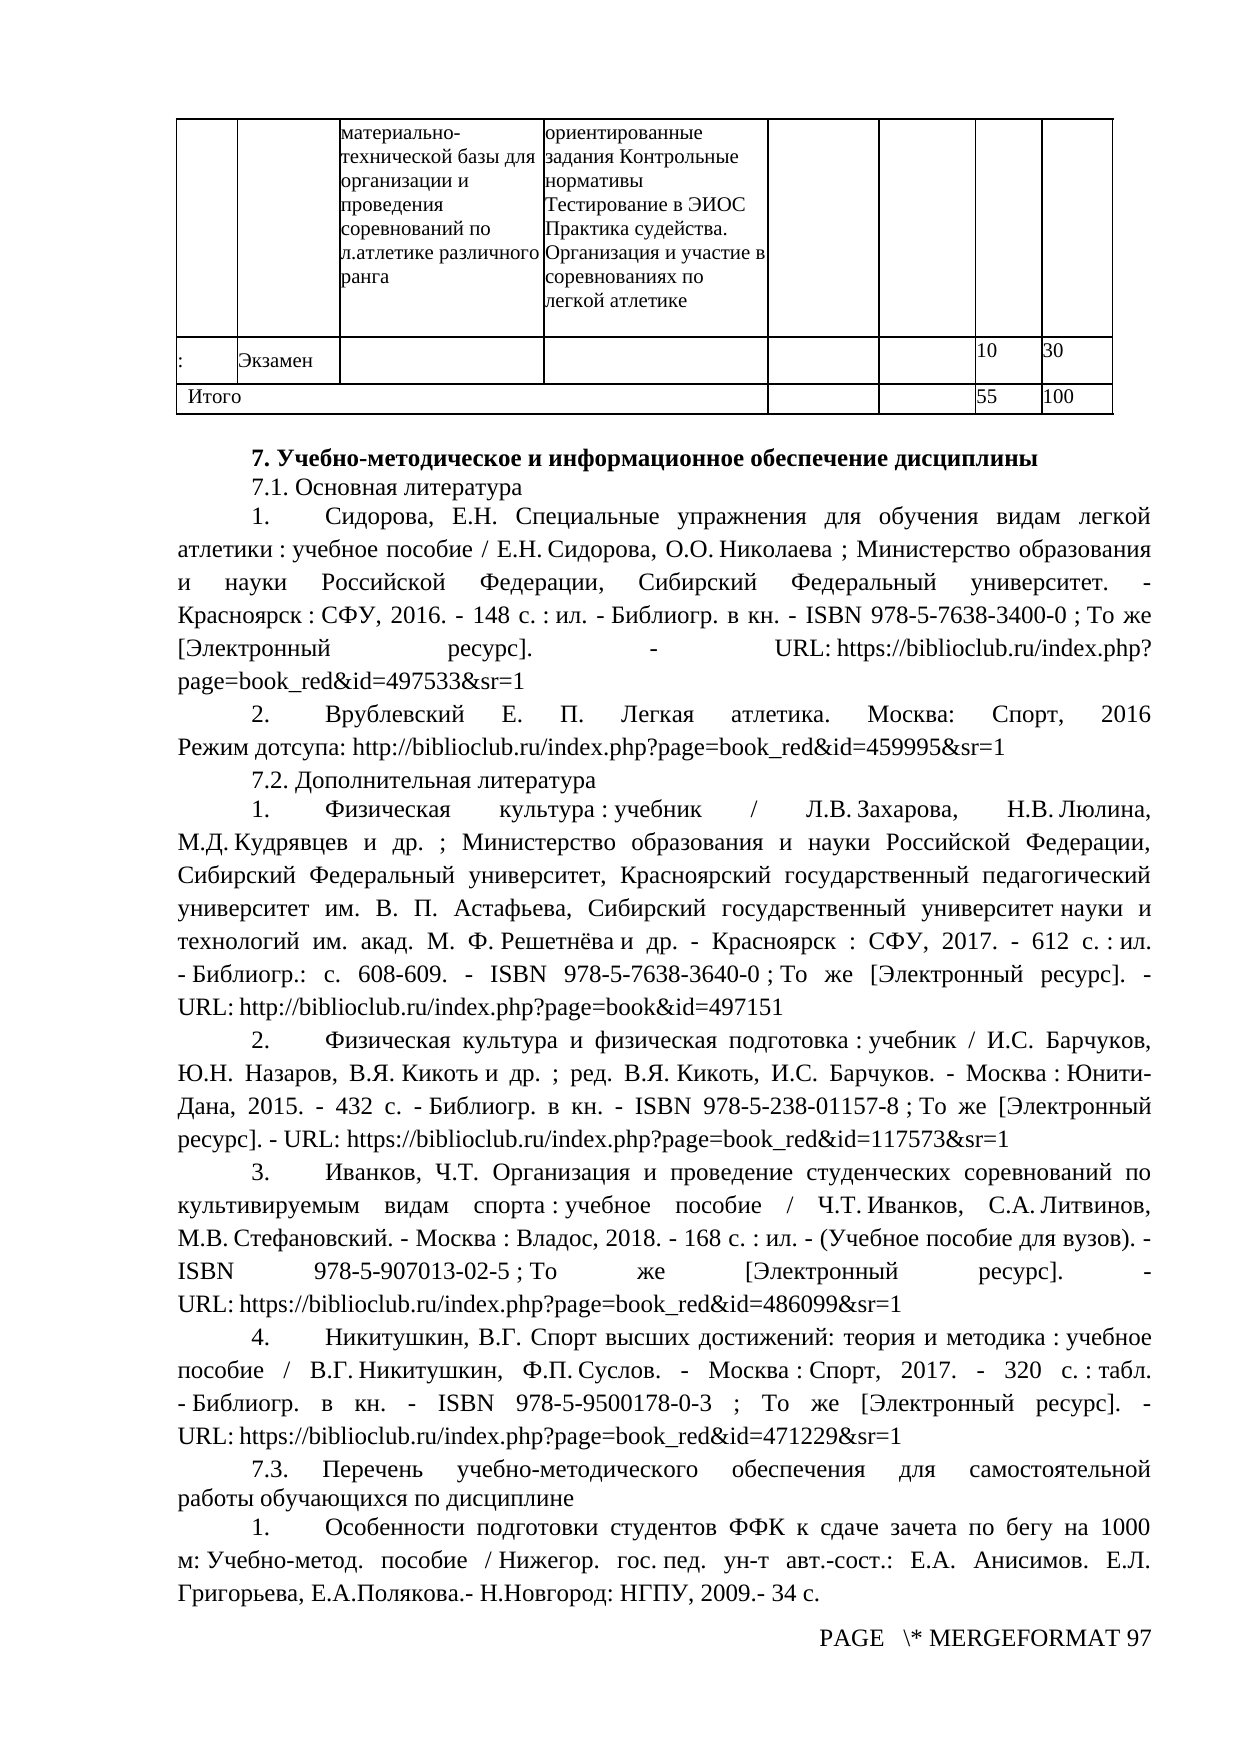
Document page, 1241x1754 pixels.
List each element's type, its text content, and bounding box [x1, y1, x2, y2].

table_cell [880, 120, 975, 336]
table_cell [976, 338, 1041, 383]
list Никитушкин, В.Г. Спорт высших достижений: теория и методика : учебное пособие / В.Г. Никитушкин, Ф.П. Суслов. - Москва : Спорт, 2017. - 320 с. : табл. - Библиогр. в кн. - ISBN 978-5-9500178-0-3 ; То же [Электронный ресурс]. - URL: https://biblioclub.ru/index.php?page=book_red&id=471229&sr=1 [177, 1322, 1152, 1450]
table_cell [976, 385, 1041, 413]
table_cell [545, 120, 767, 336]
text 7.3. Перечень учебно-методического обеспечения для самостоятельной работы обучающихся по дисциплине [177, 1454, 1152, 1512]
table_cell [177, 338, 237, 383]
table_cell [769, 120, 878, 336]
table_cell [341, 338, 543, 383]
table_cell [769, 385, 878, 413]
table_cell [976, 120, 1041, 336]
list Особенности подготовки студентов ФФК к сдаче зачета по бегу на 1000 м: Учебно-метод. пособие / Нижегор. гос. пед. ун-т авт.-сост.: Е.А. Анисимов. Е.Л. Григорьева, Е.А.Полякова.- Н.Новгород: НГПУ, 2009.- 34 с. [177, 1512, 1152, 1607]
text 7.1. Основная литература [177, 472, 1152, 501]
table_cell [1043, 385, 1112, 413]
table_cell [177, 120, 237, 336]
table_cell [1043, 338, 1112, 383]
list Физическая культура и физическая подготовка : учебник / И.С. Барчуков, Ю.Н. Назаров, В.Я. Кикоть и др. ; ред. В.Я. Кикоть, И.С. Барчуков. - Москва : Юнити-Дана, 2015. - 432 с. - Библиогр. в кн. - ISBN 978-5-238-01157-8 ; То же [Электронный ресурс]. - URL: https://biblioclub.ru/index.php?page=book_red&id=117573&sr=1 [177, 1025, 1152, 1153]
list Врублевский Е. П. Легкая атлетика. Москва: Спорт, 2016 Режим дотсупа: http://biblioclub.ru/index.php?page=book_red&id=459995&sr=1 [177, 699, 1152, 761]
text 7. Учебно-методическое и информационное обеспечение дисциплины [177, 443, 1152, 472]
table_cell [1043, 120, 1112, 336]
text 7.2. Дополнительная литература [177, 765, 1152, 794]
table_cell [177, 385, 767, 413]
list Физическая культура : учебник / Л.В. Захарова, Н.В. Люлина, М.Д. Кудрявцев и др. ; Министерство образования и науки Российской Федерации, Сибирский Федеральный университет, Красноярский государственный педагогический университет им. В. П. Астафьева, Сибирский государственный университет науки и технологий им. акад. М. Ф. Решетнёва и др. - Красноярск : СФУ, 2017. - 612 с. : ил. - Библиогр.: с. 608-609. - ISBN 978-5-7638-3640-0 ; То же [Электронный ресурс]. - URL: http://biblioclub.ru/index.php?page=book&id=497151 [177, 794, 1152, 1021]
list Сидорова, Е.Н. Специальные упражнения для обучения видам легкой атлетики : учебное пособие / Е.Н. Сидорова, О.О. Николаева ; Министерство образования и науки Российской Федерации, Сибирский Федеральный университет. - Красноярск : СФУ, 2016. - 148 с. : ил. - Библиогр. в кн. - ISBN 978-5-7638-3400-0 ; То же [Электронный ресурс]. - URL: https://biblioclub.ru/index.php?page=book_red&id=497533&sr=1 [177, 501, 1152, 695]
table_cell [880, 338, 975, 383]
list Иванков, Ч.Т. Организация и проведение студенческих соревнований по культивируемым видам спорта : учебное пособие / Ч.Т. Иванков, С.А. Литвинов, М.В. Стефановский. - Москва : Владос, 2018. - 168 с. : ил. - (Учебное пособие для вузов). - ISBN 978-5-907013-02-5 ; То же [Электронный ресурс]. - URL: https://biblioclub.ru/index.php?page=book_red&id=486099&sr=1 [177, 1157, 1152, 1318]
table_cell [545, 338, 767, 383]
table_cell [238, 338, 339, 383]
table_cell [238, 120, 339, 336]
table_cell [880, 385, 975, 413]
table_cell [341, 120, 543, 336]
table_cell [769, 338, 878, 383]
